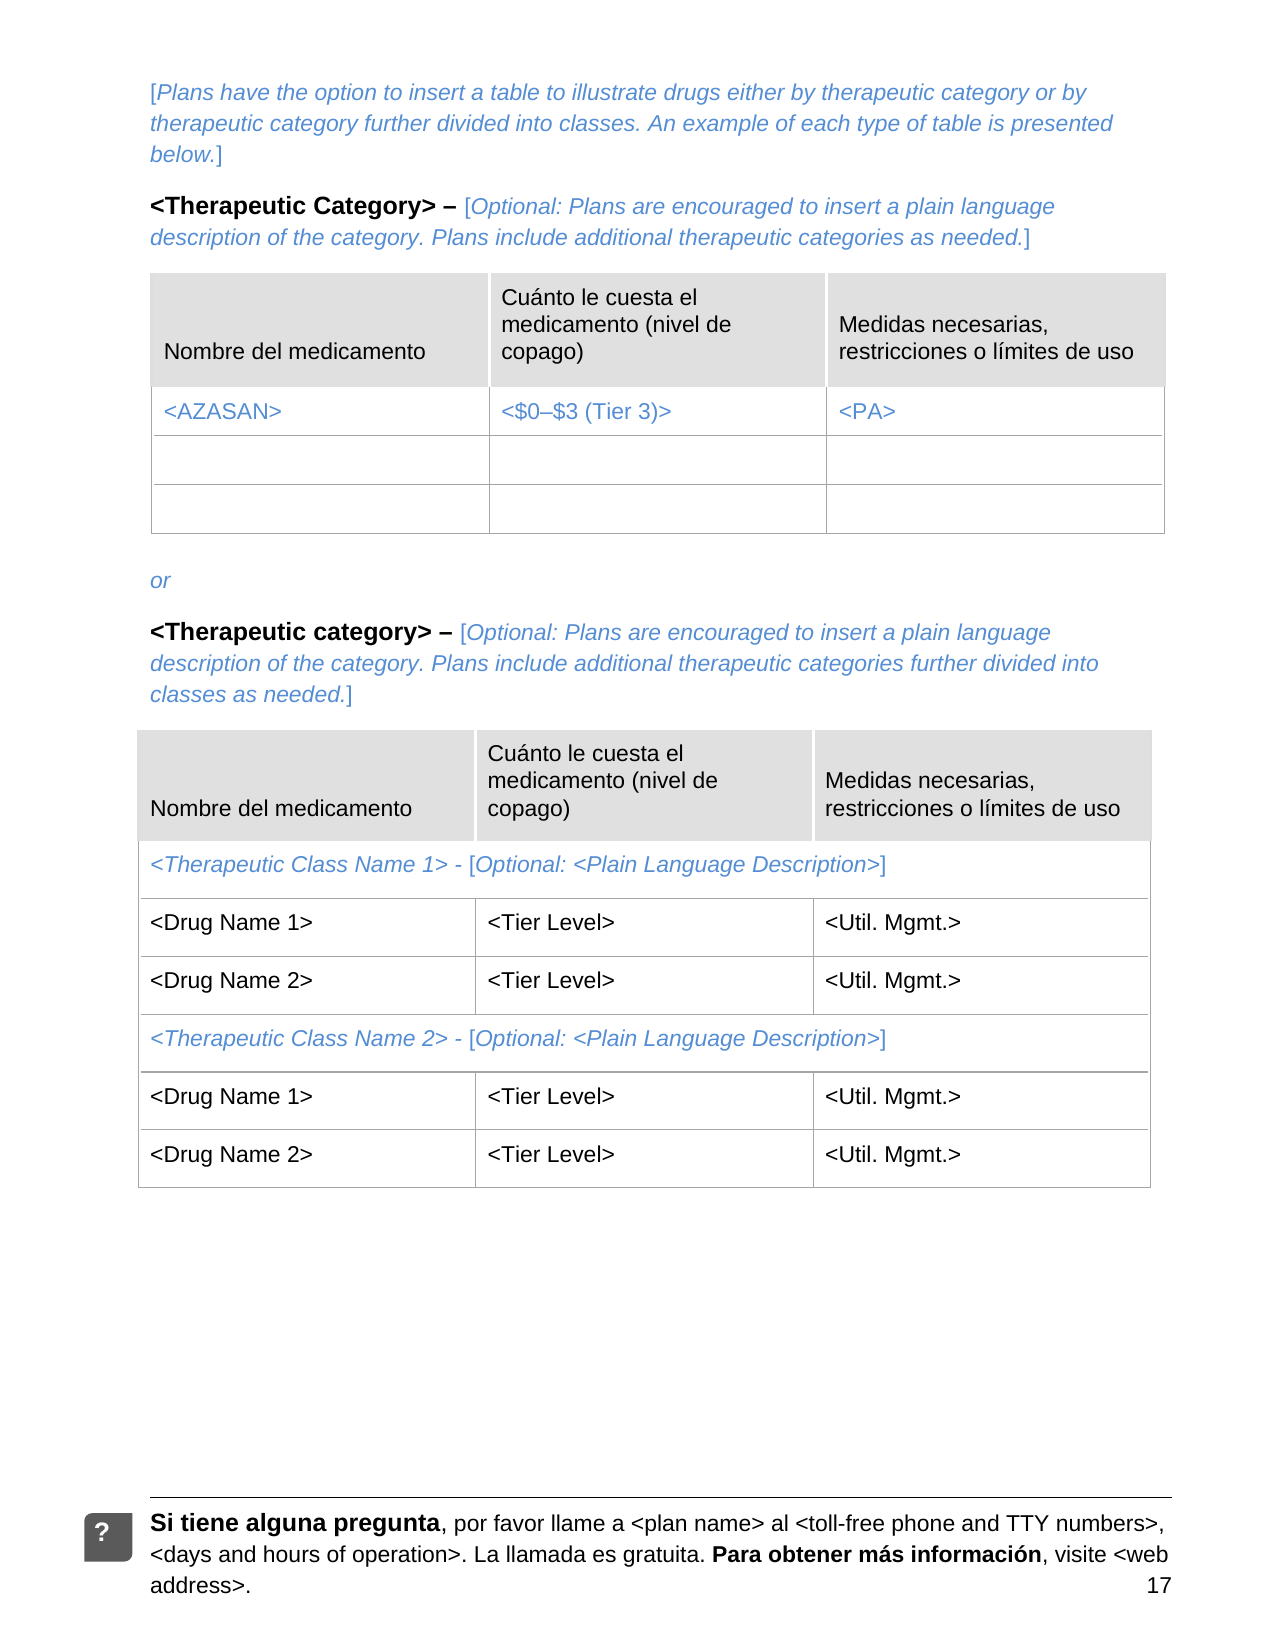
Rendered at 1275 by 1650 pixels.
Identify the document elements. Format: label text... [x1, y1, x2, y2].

table_header Nombre del medicamento [140, 730, 474, 841]
text <Therapeutic category> – [Optional: Plans are encouraged to insert a plain language description of the category. Plans include additional therapeutic categories further divided into classes as needed.] [150, 615, 1143, 709]
table_cell <Drug Name 1> [139, 1071, 475, 1129]
table_cell <Util. Mgmt.> [814, 898, 1150, 956]
table_header Cuánto le cuesta el medicamento (nivel de copago) [491, 273, 825, 387]
table_header Medidas necesarias, restricciones o límites de uso [815, 730, 1149, 841]
text [Plans have the option to insert a table to illustrate drugs either by therapeutic category or by therapeutic category further divided into classes. An example of each type of table is presented below.] [150, 75, 1143, 169]
table_cell <PA> [827, 387, 1164, 435]
table_cell [827, 484, 1164, 533]
table_cell <Util. Mgmt.> [814, 1071, 1150, 1129]
table_cell [152, 484, 489, 533]
table_cell [827, 435, 1164, 484]
text or [150, 563, 1143, 594]
table_cell <Therapeutic Class Name 1> - [Optional: <Plain Language Description>] [139, 841, 1150, 898]
table_header Medidas necesarias, restricciones o límites de uso [828, 273, 1163, 387]
text <Therapeutic Category> – [Optional: Plans are encouraged to insert a plain language description of the category. Plans include additional therapeutic categories as needed.] [150, 189, 1143, 252]
table_cell [152, 435, 489, 484]
table_header Nombre del medicamento [153, 273, 488, 387]
table_cell <Util. Mgmt.> [814, 1129, 1150, 1187]
table_cell <Tier Level> [476, 899, 813, 956]
table_cell <Therapeutic Class Name 2> - [Optional: <Plain Language Description>] [139, 1014, 1150, 1071]
table_cell <$0–$3 (Tier 3)> [490, 387, 826, 435]
table_cell [490, 485, 826, 533]
table_cell <Tier Level> [476, 1130, 813, 1187]
table_cell <Drug Name 1> [139, 898, 475, 956]
table_header Cuánto le cuesta el medicamento (nivel de copago) [477, 730, 812, 841]
table_cell <Drug Name 2> [139, 956, 475, 1013]
table_cell <Util. Mgmt.> [814, 956, 1150, 1013]
table_cell [490, 436, 826, 484]
table_cell <Tier Level> [476, 1073, 813, 1129]
table_cell <Drug Name 2> [139, 1129, 475, 1187]
table_cell <Tier Level> [476, 957, 813, 1013]
table_cell <AZASAN> [152, 387, 489, 435]
